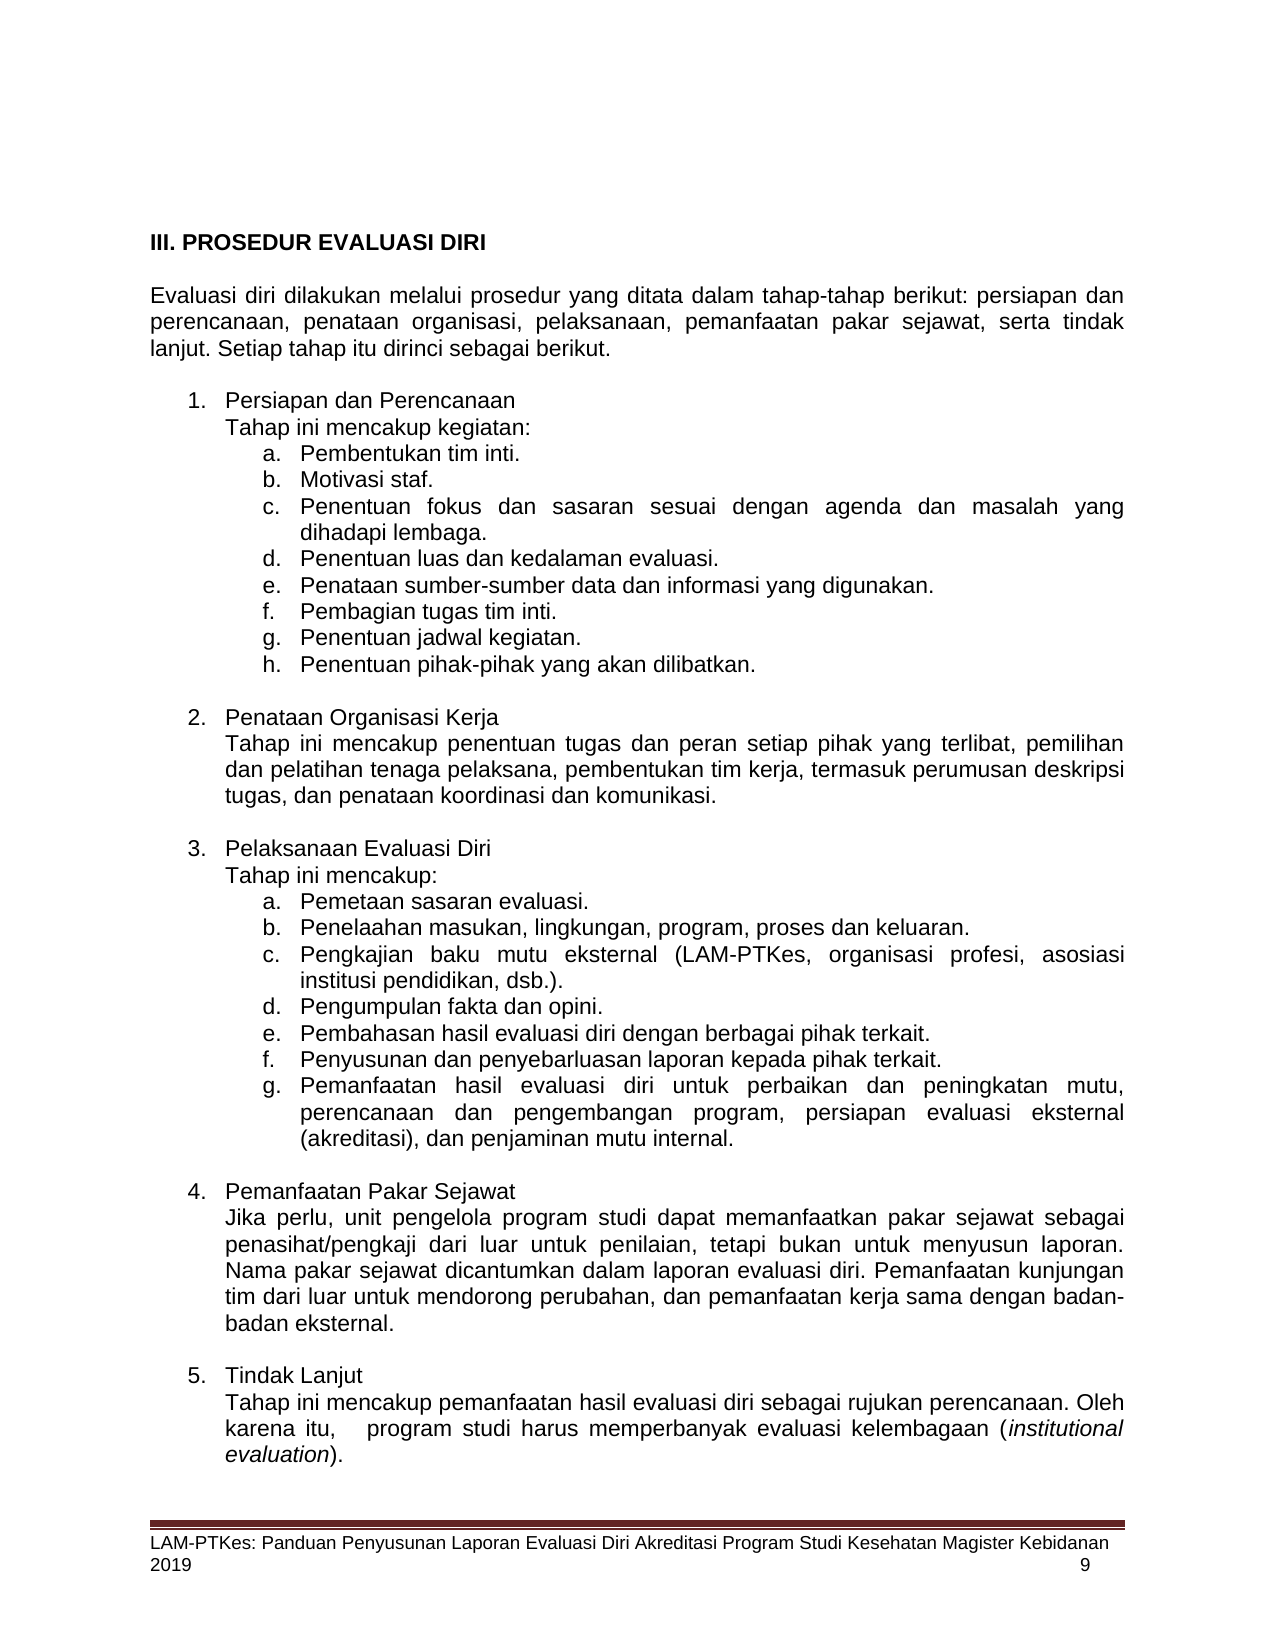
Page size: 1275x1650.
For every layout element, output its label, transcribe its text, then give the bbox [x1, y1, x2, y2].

list Pelaksanaan Evaluasi Diri [187, 835, 1125, 862]
list Tindak Lanjut [187, 1362, 1125, 1389]
list Penentuan jadwal kegiatan. [262, 624, 1125, 651]
list Persiapan dan Perencanaan [187, 387, 1125, 413]
list Pembahasan hasil evaluasi diri dengan berbagai pihak terkait. [262, 1020, 1125, 1046]
list Penentuan fokus dan sasaran sesuai dengan agenda dan masalah yang dihadapi lembaga. [262, 493, 1125, 545]
text Tahap ini mencakup penentuan tugas dan peran setiap pihak yang terlibat, pemilihan dan pelatihan tenaga pelaksana, pembentukan tim kerja, termasuk perumusan deskripsi tugas, dan penataan koordinasi dan komunikasi. [225, 730, 1125, 809]
text Tahap ini mencakup kegiatan: [225, 413, 1125, 440]
list Pengkajian baku mutu eksternal (LAM-PTKes, organisasi profesi, asosiasi institusi pendidikan, dsb.). [262, 941, 1125, 993]
list Motivasi staf. [262, 466, 1125, 493]
subtitle III. PROSEDUR EVALUASI DIRI [150, 229, 1125, 255]
list Penyusunan dan penyebarluasan laporan kepada pihak terkait. [262, 1046, 1125, 1072]
text Tahap ini mencakup: [225, 862, 1125, 888]
list Penentuan luas dan kedalaman evaluasi. [262, 545, 1125, 572]
list Pengumpulan fakta dan opini. [262, 993, 1125, 1020]
list Pembentukan tim inti. [262, 440, 1125, 466]
list Pembagian tugas tim inti. [262, 598, 1125, 624]
list Pemanfaatan hasil evaluasi diri untuk perbaikan dan peningkatan mutu, perencanaan dan pengembangan program, persiapan evaluasi eksternal (akreditasi), dan penjaminan mutu internal. [262, 1072, 1125, 1151]
list Penataan sumber-sumber data dan informasi yang digunakan. [262, 572, 1125, 598]
text Tahap ini mencakup pemanfaatan hasil evaluasi diri sebagai rujukan perencanaan. Oleh karena itu, program studi harus memperbanyak evaluasi kelembagaan (institutional evaluation). [225, 1389, 1125, 1468]
list Pemanfaatan Pakar Sejawat [187, 1178, 1125, 1204]
list Pemetaan sasaran evaluasi. [262, 888, 1125, 914]
list Penataan Organisasi Kerja [187, 703, 1125, 730]
list Penelaahan masukan, lingkungan, program, proses dan keluaran. [262, 914, 1125, 941]
text Evaluasi diri dilakukan melalui prosedur yang ditata dalam tahap-tahap berikut: persiapan dan perencanaan, penataan organisasi, pelaksanaan, pemanfaatan pakar sejawat, serta tindak lanjut. Setiap tahap itu dirinci sebagai berikut. [150, 282, 1125, 361]
list Penentuan pihak-pihak yang akan dilibatkan. [262, 651, 1125, 677]
text Jika perlu, unit pengelola program studi dapat memanfaatkan pakar sejawat sebagai penasihat/pengkaji dari luar untuk penilaian, tetapi bukan untuk menyusun laporan. Nama pakar sejawat dicantumkan dalam laporan evaluasi diri. Pemanfaatan kunjungan tim dari luar untuk mendorong perubahan, dan pemanfaatan kerja sama dengan badan-badan eksternal. [225, 1204, 1125, 1336]
